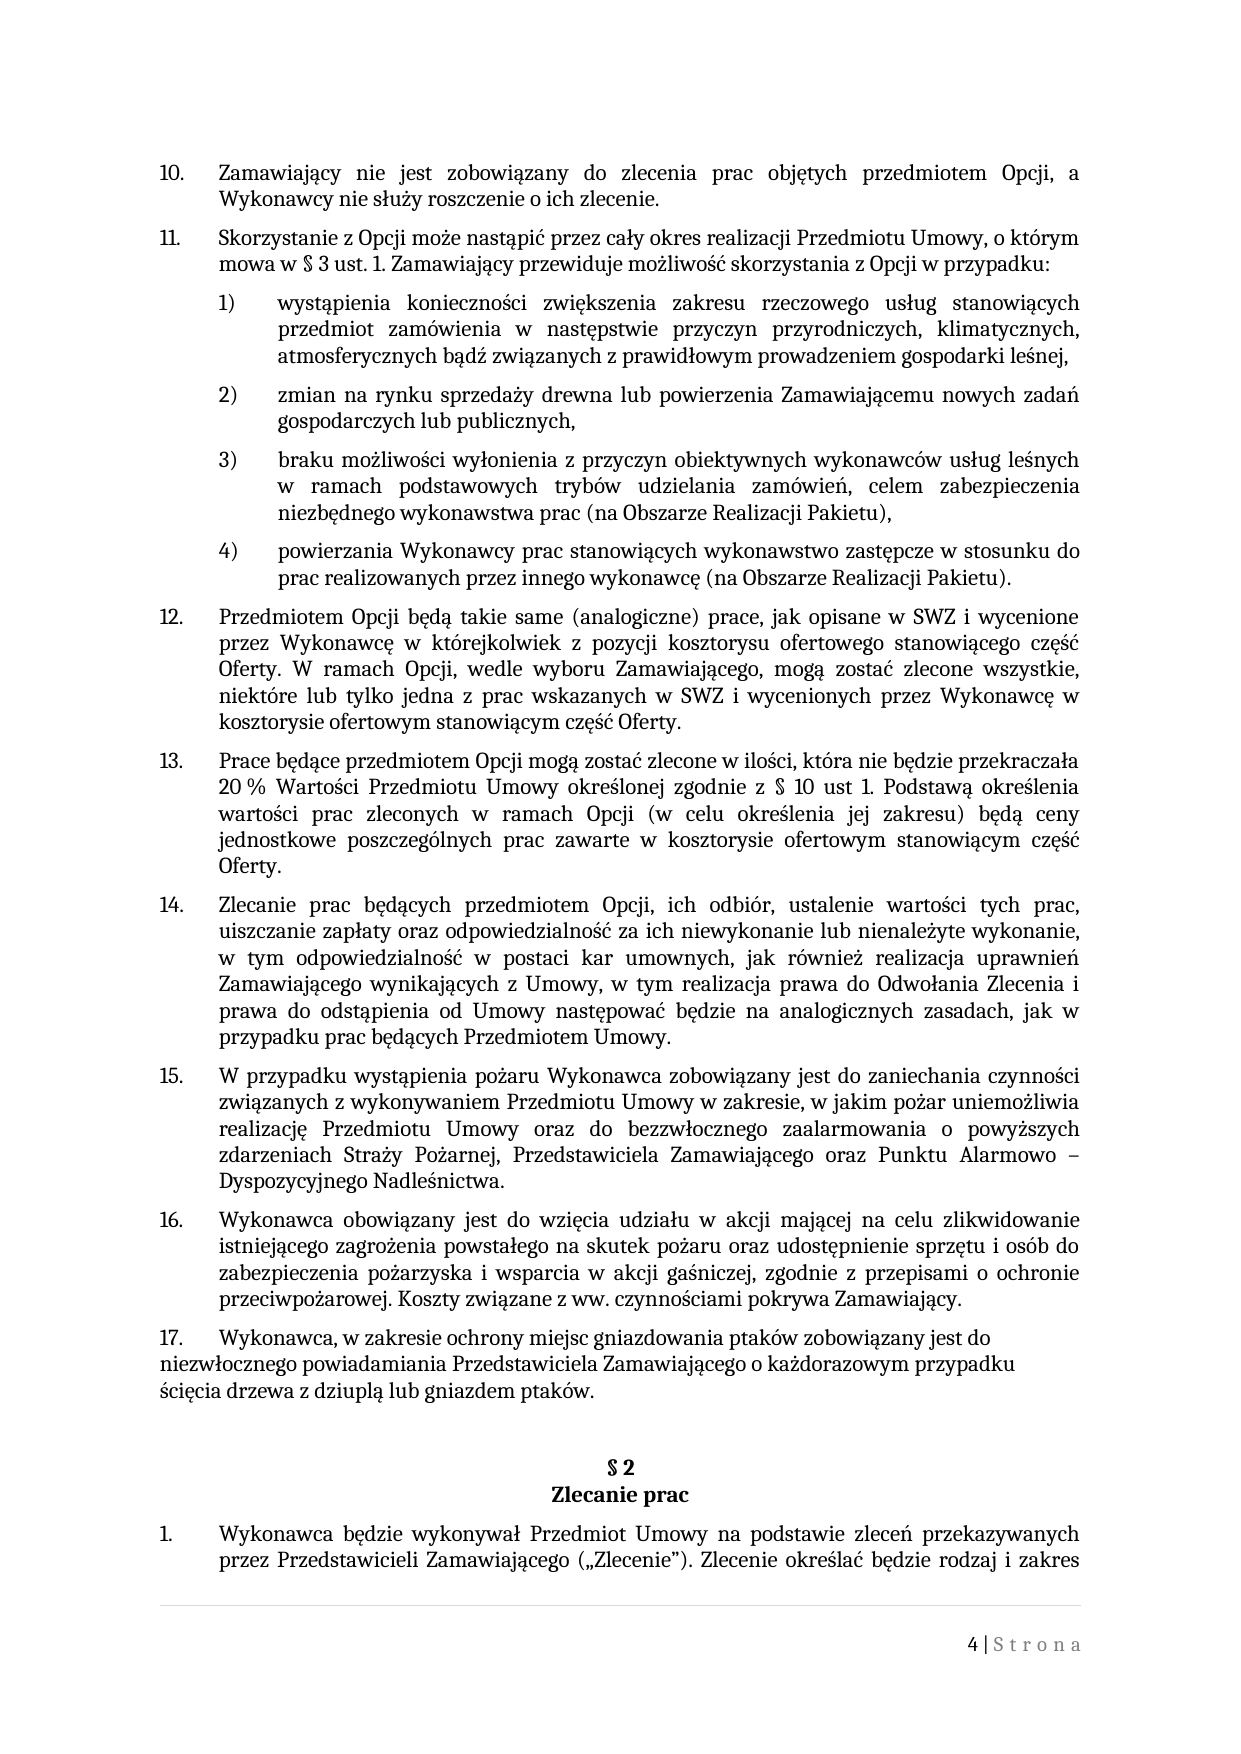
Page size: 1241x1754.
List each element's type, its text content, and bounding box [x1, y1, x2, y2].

text 4) powierzania Wykonawcy prac stanowiących wykonawstwo zastępcze w stosunku do prac realizowanych przez innego wykonawcę (na Obszarze Realizacji Pakietu). [218, 538, 1081, 591]
text 1) wystąpienia konieczności zwiększenia zakresu rzeczowego usług stanowiących przedmiot zamówienia w następstwie przyczyn przyrodniczych, klimatycznych, atmosferycznych bądź związanych z prawidłowym prowadzeniem gospodarki leśnej, [218, 290, 1081, 369]
text 3) braku możliwości wyłonienia z przyczyn obiektywnych wykonawców usług leśnych w ramach podstawowych trybów udzielania zamówień, celem zabezpieczenia niezbędnego wykonawstwa prac (na Obszarze Realizacji Pakietu), [218, 447, 1081, 526]
text § 2 Zlecanie prac [159, 1455, 1081, 1508]
list Wykonawca obowiązany jest do wzięcia udziału w akcji mającej na celu zlikwidowanie istniejącego zagrożenia powstałego na skutek pożaru oraz udostępnienie sprzętu i osób do zabezpieczenia pożarzyska i wsparcia w akcji gaśniczej, zgodnie z przepisami o ochronie przeciwpożarowej. Koszty związane z ww. czynnościami pokrywa Zamawiający. [159, 1207, 1081, 1312]
list Przedmiotem Opcji będą takie same (analogiczne) prace, jak opisane w SWZ i wycenione przez Wykonawcę w którejkolwiek z pozycji kosztorysu ofertowego stanowiącego część Oferty. W ramach Opcji, wedle wyboru Zamawiającego, mogą zostać zlecone wszystkie, niektóre lub tylko jedna z prac wskazanych w SWZ i wycenionych przez Wykonawcę w kosztorysie ofertowym stanowiącym część Oferty. [159, 603, 1081, 735]
list Wykonawca, w zakresie ochrony miejsc gniazdowania ptaków zobowiązany jest do [159, 1325, 1081, 1351]
list Zlecanie prac będących przedmiotem Opcji, ich odbiór, ustalenie wartości tych prac, uiszczanie zapłaty oraz odpowiedzialność za ich niewykonanie lub nienależyte wykonanie, w tym odpowiedzialność w postaci kar umownych, jak również realizacja uprawnień Zamawiającego wynikających z Umowy, w tym realizacja prawa do Odwołania Zlecenia i prawa do odstąpienia od Umowy następować będzie na analogicznych zasadach, jak w przypadku prac będących Przedmiotem Umowy. [159, 892, 1081, 1050]
list W przypadku wystąpienia pożaru Wykonawca zobowiązany jest do zaniechania czynności związanych z wykonywaniem Przedmiotu Umowy w zakresie, w jakim pożar uniemożliwia realizację Przedmiotu Umowy oraz do bezzwłocznego zaalarmowania o powyższych zdarzeniach Straży Pożarnej, Przedstawiciela Zamawiającego oraz Punktu Alarmowo – Dyspozycyjnego Nadleśnictwa. [159, 1063, 1081, 1194]
list Skorzystanie z Opcji może nastąpić przez cały okres realizacji Przedmiotu Umowy, o którym mowa w § 3 ust. 1. Zamawiający przewiduje możliwość skorzystania z Opcji w przypadku: [159, 225, 1081, 277]
list Prace będące przedmiotem Opcji mogą zostać zlecone w ilości, która nie będzie przekraczała 20 % Wartości Przedmiotu Umowy określonej zgodnie z § 10 ust 1. Podstawą określenia wartości prac zleconych w ramach Opcji (w celu określenia jej zakresu) będą ceny jednostkowe poszczególnych prac zawarte w kosztorysie ofertowym stanowiącym część Oferty. [159, 748, 1081, 879]
text 2) zmian na rynku sprzedaży drewna lub powierzenia Zamawiającemu nowych zadań gospodarczych lub publicznych, [218, 381, 1081, 434]
text niezwłocznego powiadamiania Przedstawiciela Zamawiającego o każdorazowym przypadku ścięcia drzewa z dziuplą lub gniazdem ptaków. [159, 1351, 1081, 1404]
list Zamawiający nie jest zobowiązany do zlecenia prac objętych przedmiotem Opcji, a Wykonawcy nie służy roszczenie o ich zlecenie. [159, 159, 1081, 212]
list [159, 1520, 1081, 1573]
